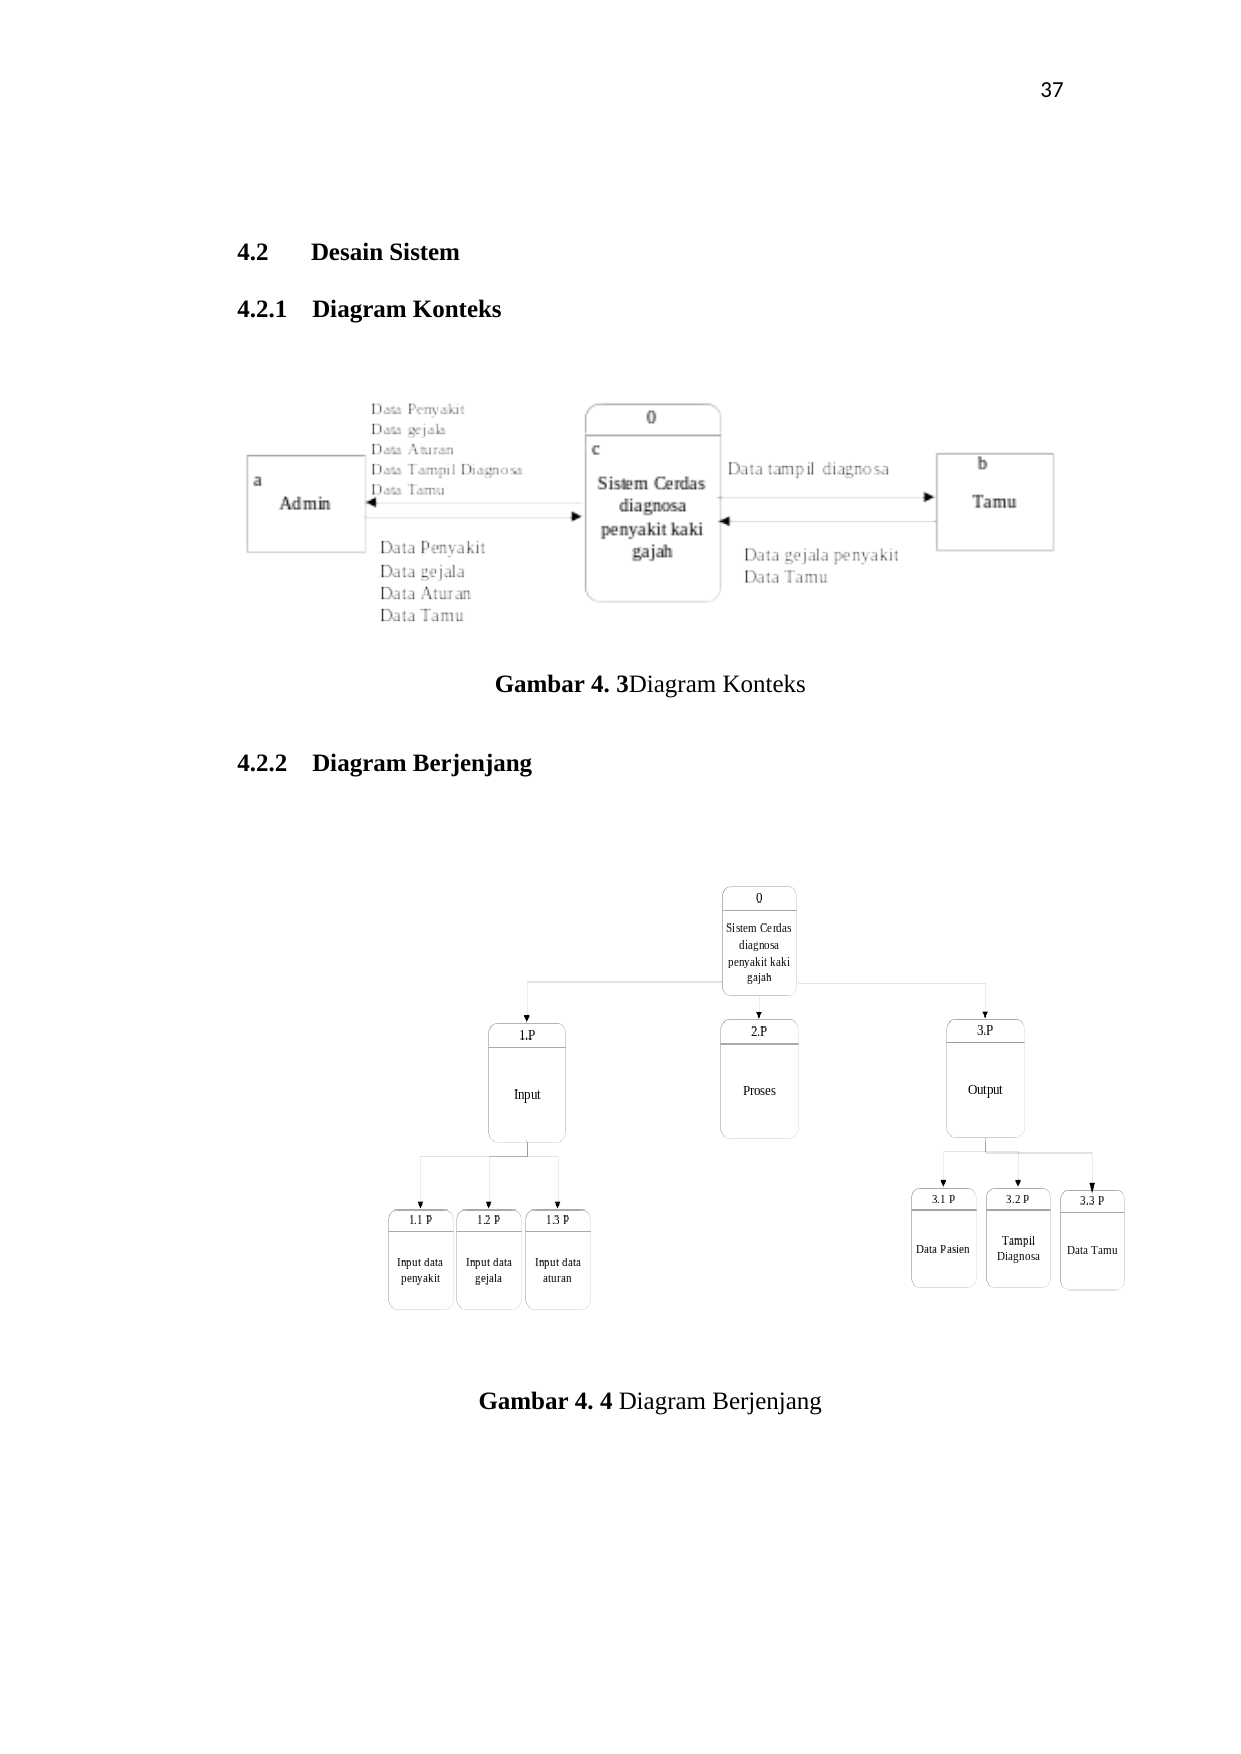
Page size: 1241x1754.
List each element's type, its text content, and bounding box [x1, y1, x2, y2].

text Gambar 4. 4 Diagram Berjenjang [237, 1386, 1063, 1415]
text Gambar 4. 3Diagram Konteks [237, 669, 1063, 698]
subtitle Diagram Berjenjang [237, 748, 1063, 777]
subtitle Diagram Konteks [237, 294, 1063, 323]
subtitle Desain Sistem [237, 237, 1063, 266]
